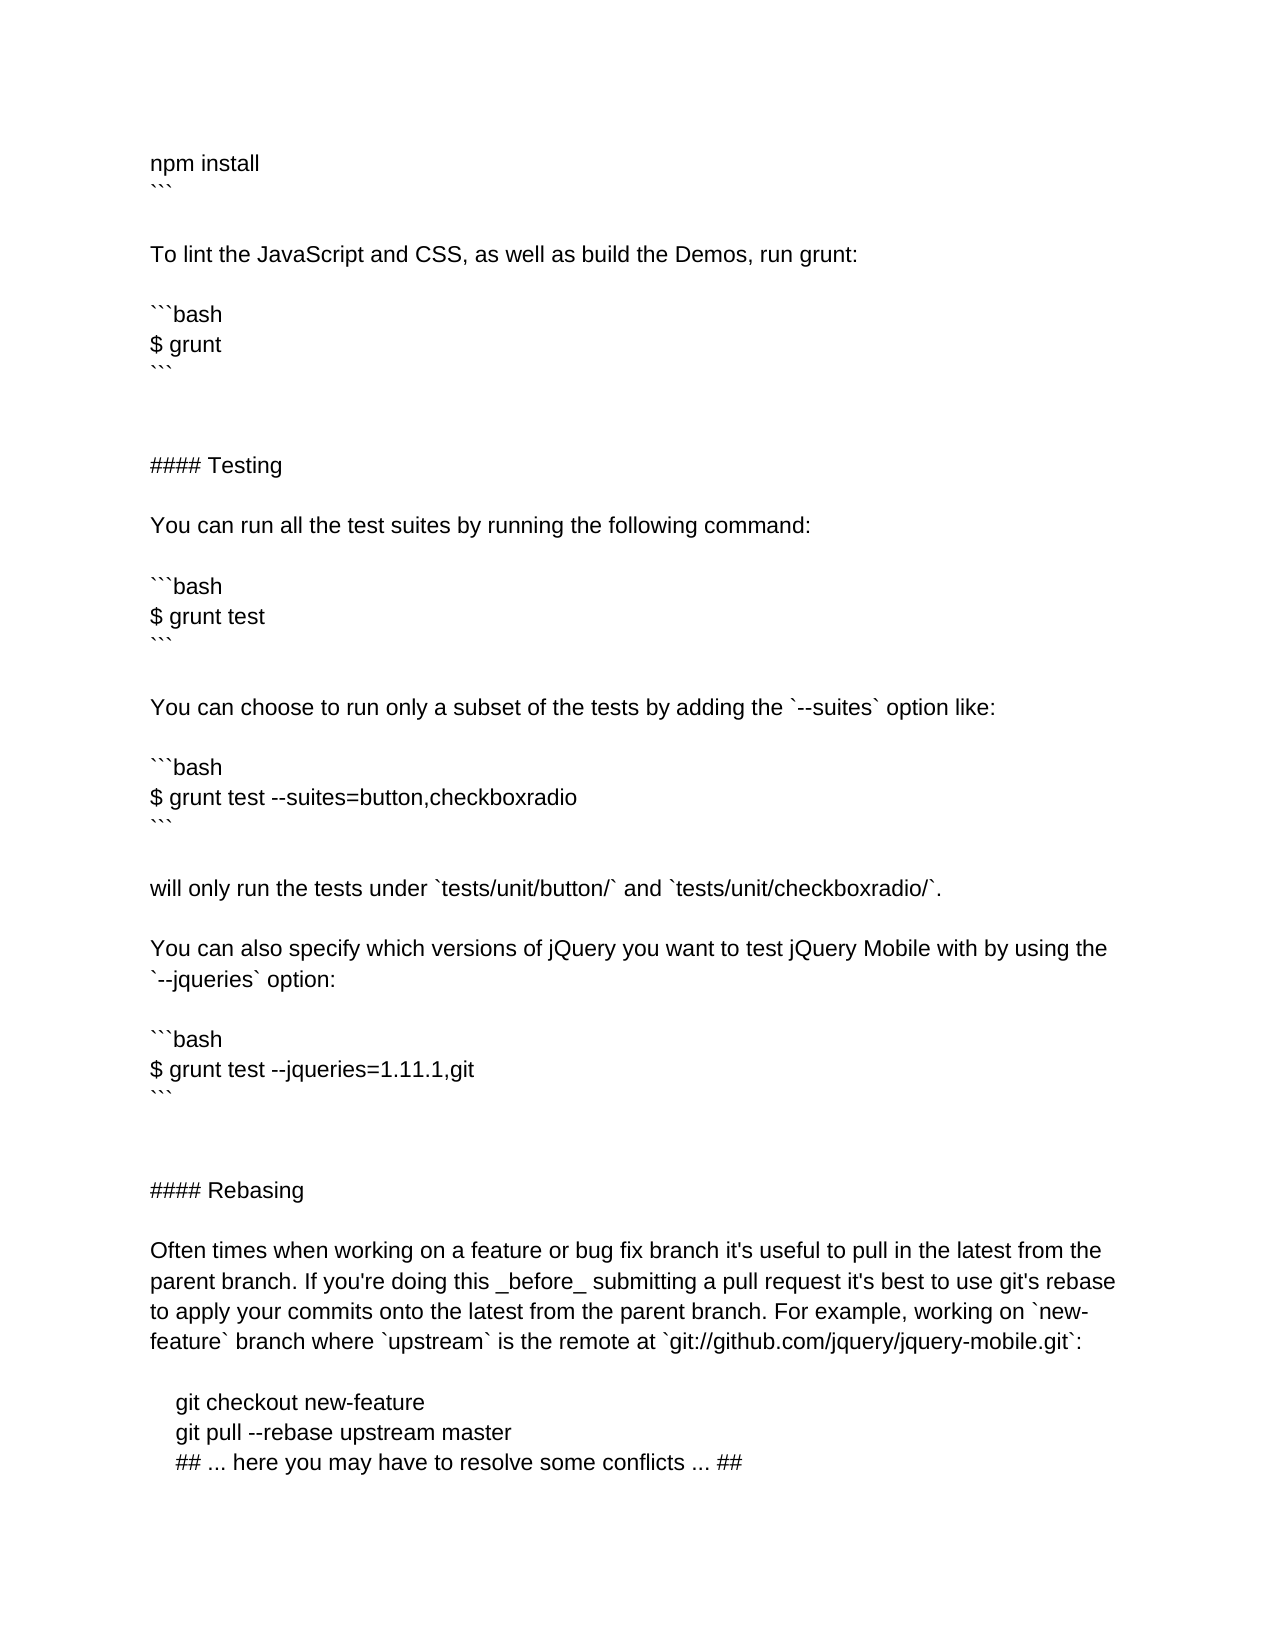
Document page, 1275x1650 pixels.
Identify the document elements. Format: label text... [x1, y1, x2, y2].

text $ grunt test --suites=button,checkboxradio [150, 784, 1125, 811]
text You can run all the test suites by running the following command: [150, 512, 1125, 539]
text ## ... here you may have to resolve some conflicts ... ## [150, 1449, 1125, 1475]
text $ grunt test --jqueries=1.11.1,git [150, 1056, 1125, 1083]
text ```bash [150, 573, 1125, 599]
text ```bash [150, 301, 1125, 327]
text ```bash [150, 754, 1125, 781]
text git pull --rebase upstream master [150, 1419, 1125, 1445]
text ``` [150, 1086, 1125, 1113]
text ```bash [150, 1026, 1125, 1052]
text You can choose to run only a subset of the tests by adding the `--suites` option like: [150, 694, 1125, 720]
text ``` [150, 633, 1125, 660]
text ``` [150, 814, 1125, 841]
text $ grunt test [150, 603, 1125, 629]
text git checkout new-feature [150, 1388, 1125, 1415]
text ``` [150, 180, 1125, 207]
text #### Rebasing [150, 1177, 1125, 1203]
text ``` [150, 361, 1125, 388]
text npm install [150, 150, 1125, 176]
text You can also specify which versions of jQuery you want to test jQuery Mobile with by using the `--jqueries` option: [150, 935, 1125, 992]
text $ grunt [150, 331, 1125, 358]
text Often times when working on a feature or bug fix branch it's useful to pull in the latest from the parent branch. If you're doing this _before_ submitting a pull request it's best to use git's rebase to apply your commits onto the latest from the parent branch. For example, working on `new-feature` branch where `upstream` is the remote at `git://github.com/jquery/jquery-mobile.git`: [150, 1237, 1125, 1354]
text will only run the tests under `tests/unit/button/` and `tests/unit/checkboxradio/`. [150, 875, 1125, 901]
text #### Testing [150, 452, 1125, 478]
text To lint the JavaScript and CSS, as well as build the Demos, run grunt: [150, 241, 1125, 267]
